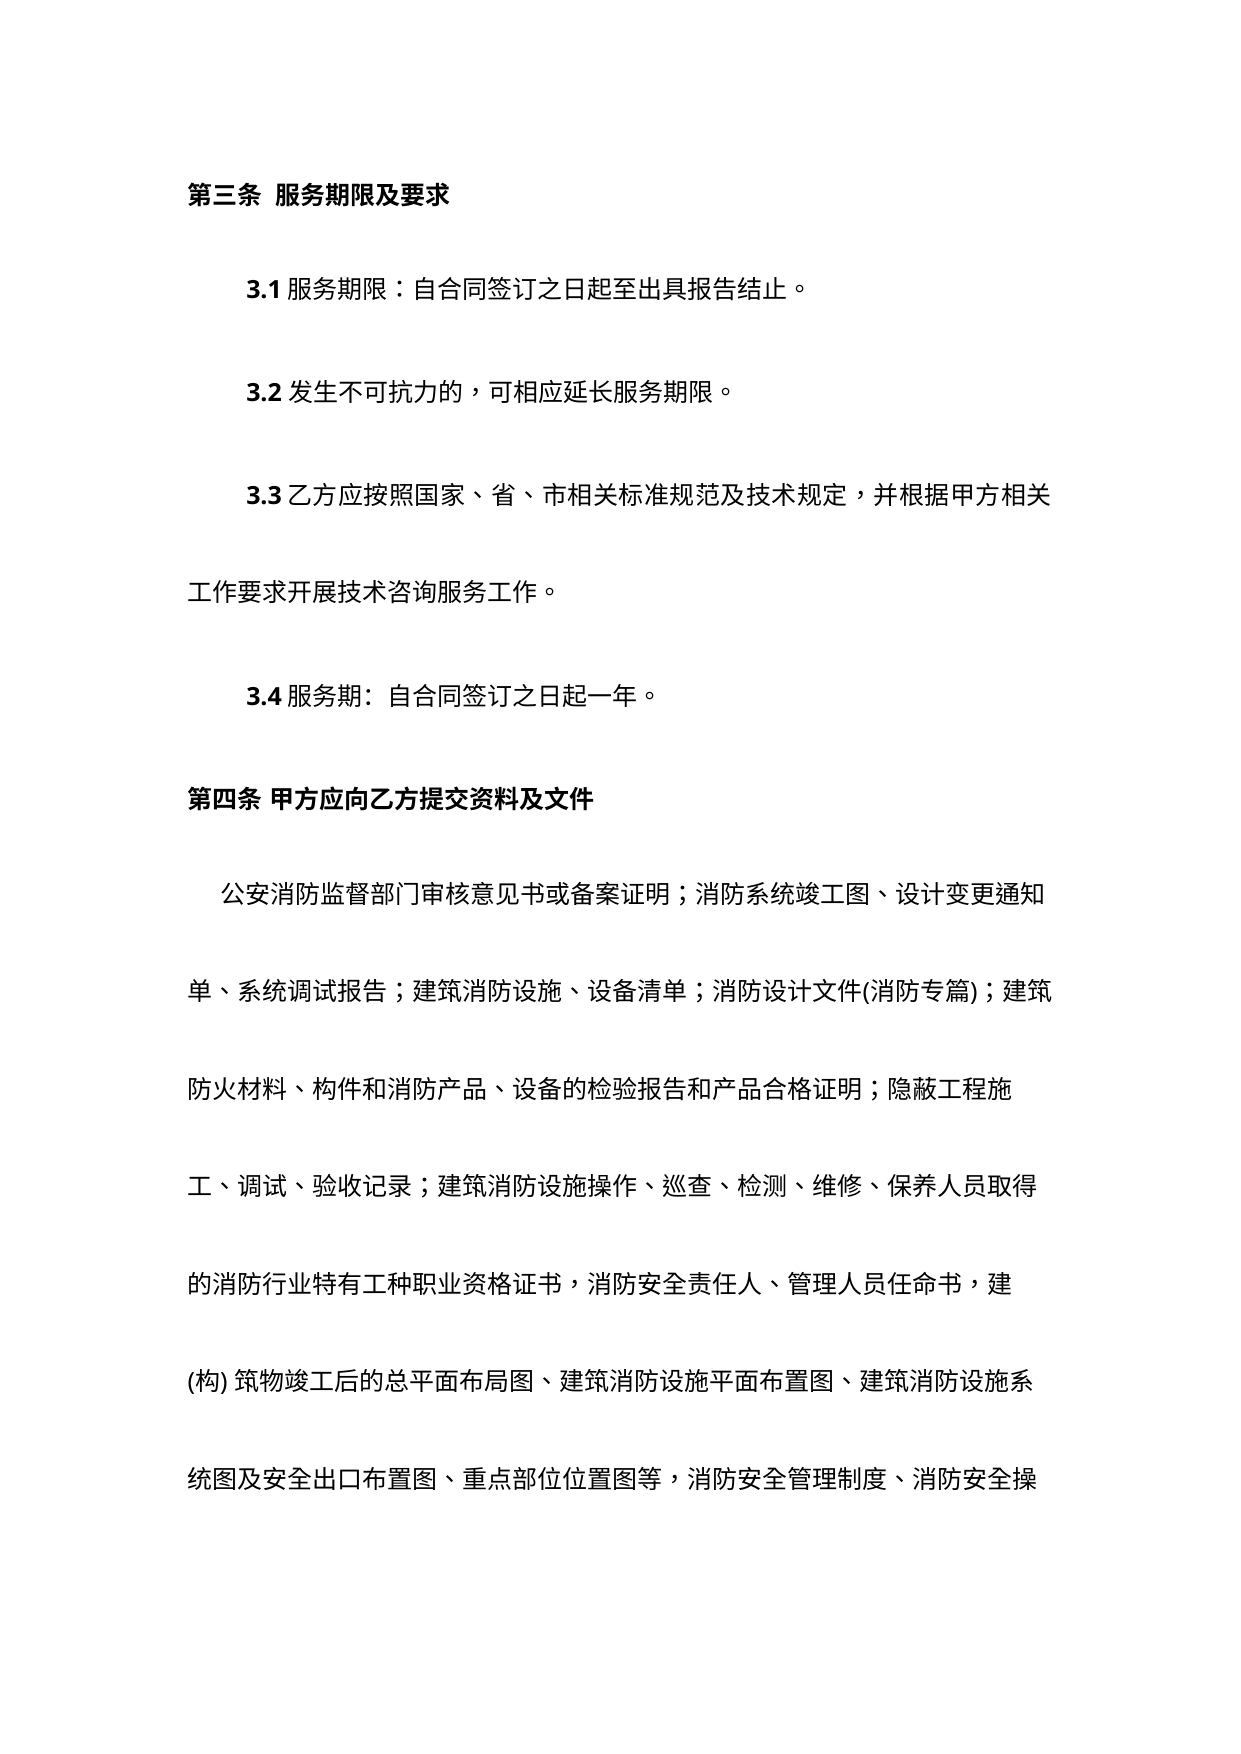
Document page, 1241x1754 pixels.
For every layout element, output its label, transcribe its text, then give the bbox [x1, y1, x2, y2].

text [187, 861, 1053, 1511]
text 3.3乙方应按照国家、省、市相关标准规范及技术规定，并根据甲方相关工作要求开展技术咨询服务工作。 [187, 462, 1053, 624]
text 第三条 服务期限及要求 [187, 162, 1053, 227]
text 3.1服务期限：自合同签订之日起至出具报告结止。 [187, 256, 1053, 321]
text 第四条 甲方应向乙方提交资料及文件 [187, 766, 1053, 831]
text 3.2 发生不可抗力的，可相应延长服务期限。 [187, 359, 1053, 424]
text 3.4服务期：自合同签订之日起一年。 [187, 662, 1053, 727]
